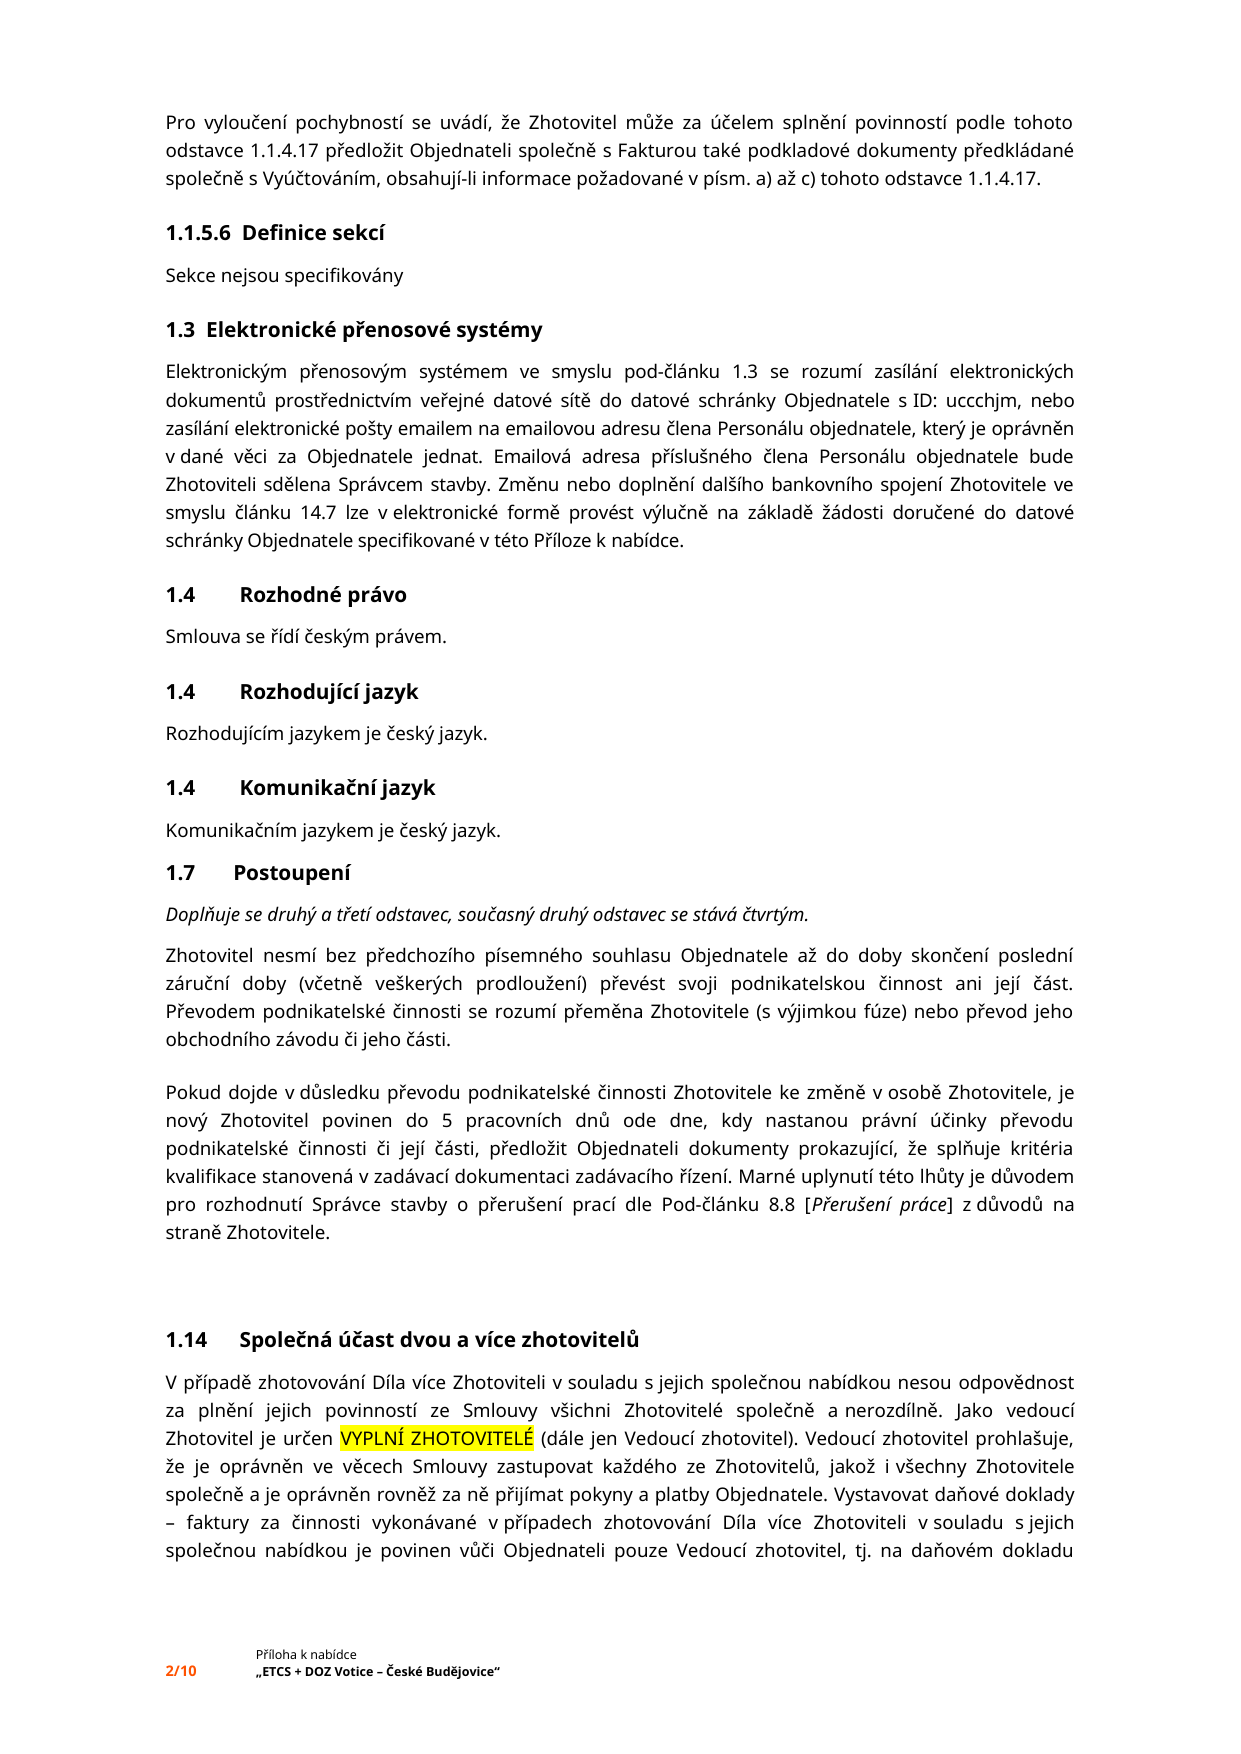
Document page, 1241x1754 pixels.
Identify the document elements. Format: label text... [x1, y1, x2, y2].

text Sekce nejsou specifikovány [165, 262, 1075, 288]
text 1.1.5.6 Definice sekcí [165, 218, 1075, 247]
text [165, 1369, 1075, 1563]
text Zhotovitel nesmí bez předchozího písemného souhlasu Objednatele až do doby skončení poslední záruční doby (včetně veškerých prodloužení) převést svoji podnikatelskou činnost ani její část. Převodem podnikatelské činnosti se rozumí přeměna Zhotovitele (s výjimkou fúze) nebo převod jeho obchodního závodu či jeho části. [165, 942, 1075, 1052]
text Smlouva se řídí českým právem. [165, 624, 1075, 649]
text 1.4 Komunikační jazyk [165, 773, 1075, 802]
text 1.4 Rozhodující jazyk [165, 677, 1075, 705]
text 1.3 Elektronické přenosové systémy [165, 315, 1075, 343]
text Elektronickým přenosovým systémem ve smyslu pod-článku 1.3 se rozumí zasílání elektronických dokumentů prostřednictvím veřejné datové sítě do datové schránky Objednatele s ID: uccchjm, nebo zasílání elektronické pošty emailem na emailovou adresu člena Personálu objednatele, který je oprávněn v dané věci za Objednatele jednat. Emailová adresa příslušného člena Personálu objednatele bude Zhotoviteli sdělena Správcem stavby. Změnu nebo doplnění dalšího bankovního spojení Zhotovitele ve smyslu článku 14.7 lze v elektronické formě provést výlučně na základě žádosti doručené do datové schránky Objednatele specifikované v této Příloze k nabídce. [165, 359, 1075, 552]
text 1.4 Rozhodné právo [165, 580, 1075, 608]
text Rozhodujícím jazykem je český jazyk. [165, 721, 1075, 746]
text 1.14 Společná účast dvou a více zhotovitelů [165, 1325, 1075, 1354]
text Pro vyloučení pochybností se uvádí, že Zhotovitel může za účelem splnění povinností podle tohoto odstavce 1.1.4.17 předložit Objednateli společně s Fakturou také podkladové dokumenty předkládané společně s Vyúčtováním, obsahují-li informace požadované v písm. a) až c) tohoto odstavce 1.1.4.17. [165, 109, 1075, 191]
text Pokud dojde v důsledku převodu podnikatelské činnosti Zhotovitele ke změně v osobě Zhotovitele, je nový Zhotovitel povinen do 5 pracovních dnů ode dne, kdy nastanou právní účinky převodu podnikatelské činnosti či její části, předložit Objednateli dokumenty prokazující, že splňuje kritéria kvalifikace stanovená v zadávací dokumentaci zadávacího řízení. Marné uplynutí této lhůty je důvodem pro rozhodnutí Správce stavby o přerušení prací dle Pod-článku 8.8 [Přerušení práce] z důvodů na straně Zhotovitele. [165, 1079, 1075, 1245]
text Doplňuje se druhý a třetí odstavec, současný druhý odstavec se stává čtvrtým. [165, 902, 1075, 927]
text 1.7 Postoupení [165, 858, 1075, 886]
text Komunikačním jazykem je český jazyk. [165, 817, 1075, 843]
